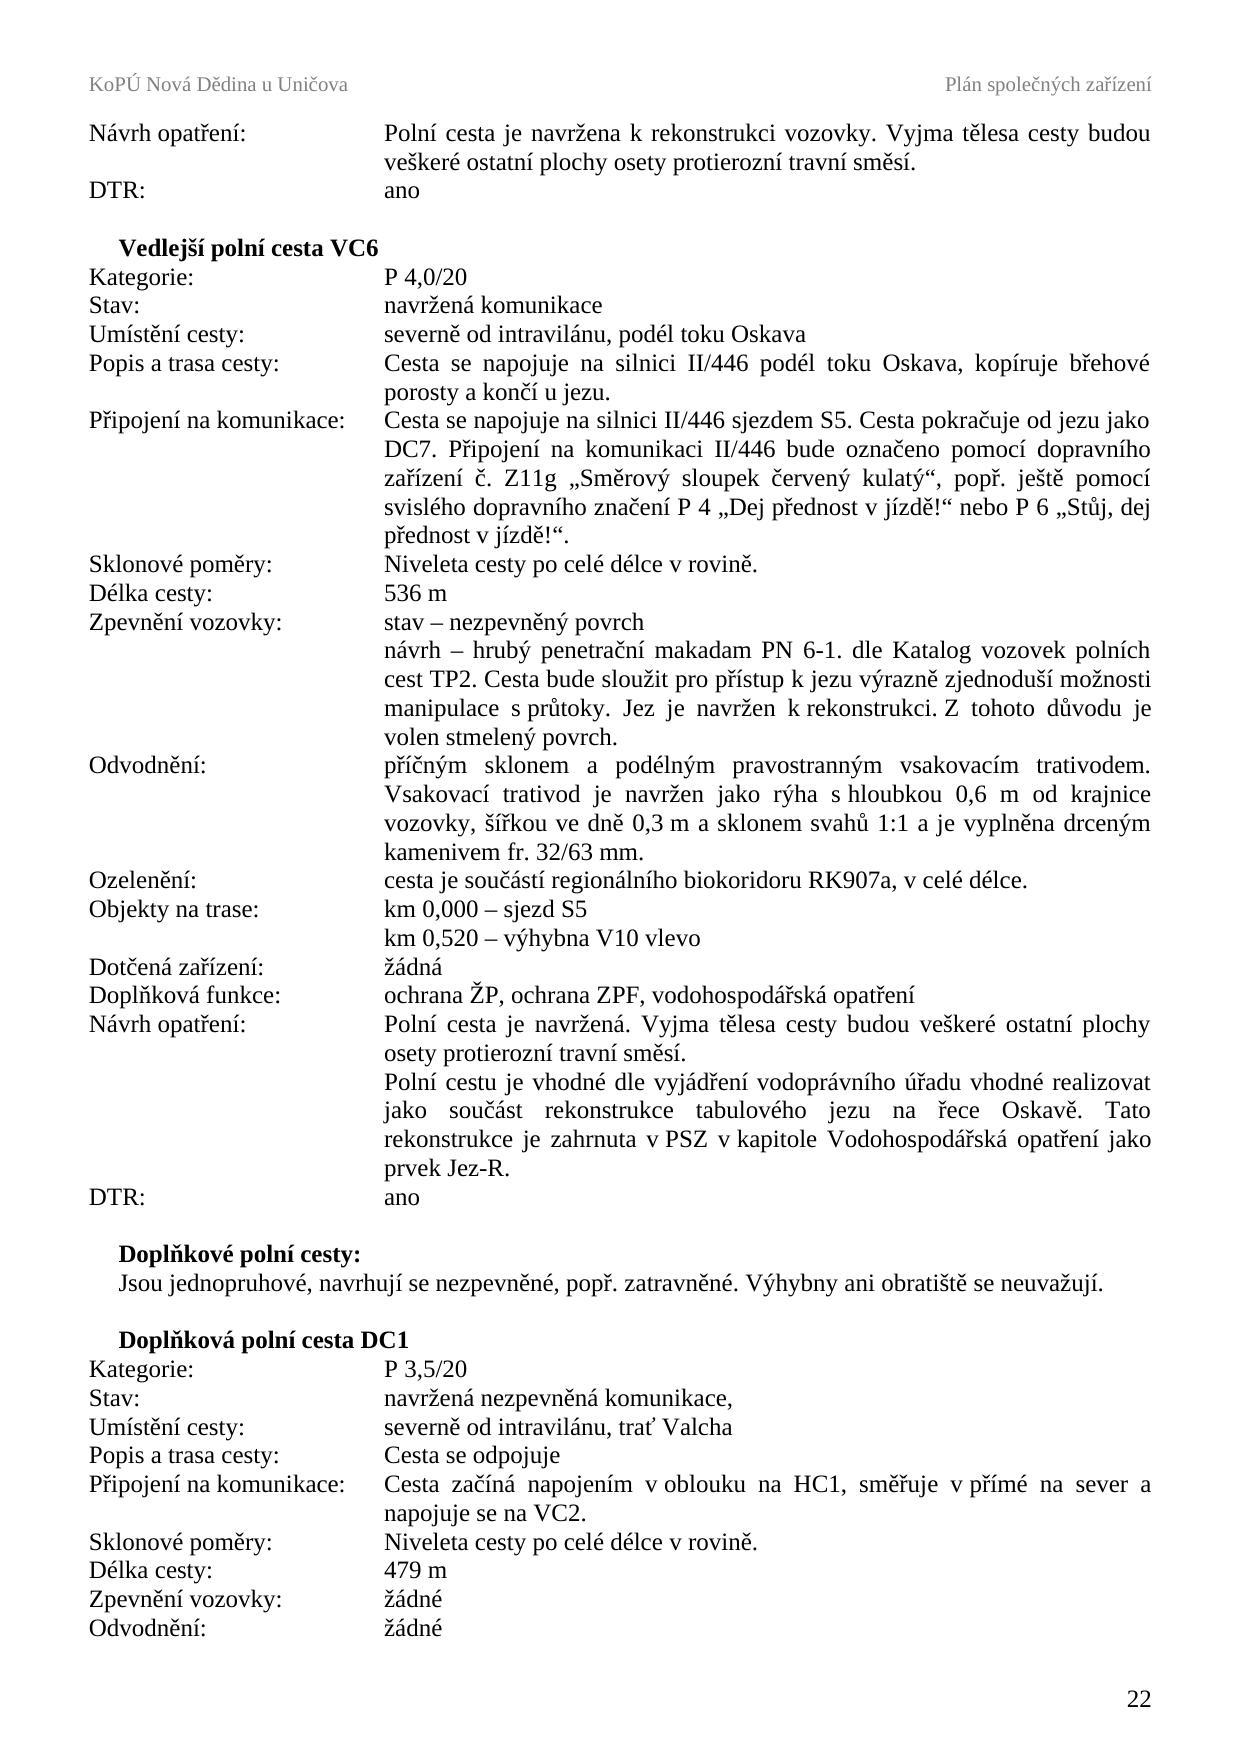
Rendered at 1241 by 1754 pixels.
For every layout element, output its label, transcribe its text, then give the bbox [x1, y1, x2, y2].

text Délka cesty: 536 m [89, 578, 1152, 607]
text Vedlejší polní cesta VC6 [89, 233, 1152, 262]
text Stav: navržená komunikace [89, 291, 1152, 319]
text DTR: ano [89, 176, 1152, 204]
text DTR: ano [89, 1182, 1152, 1211]
text Jsou jednopruhové, navrhují se nezpevněné, popř. zatravněné. Výhybny ani obratiště se neuvažují. [89, 1268, 1152, 1297]
text návrh – hrubý penetrační makadam PN 6-1. dle Katalog vozovek polních cest TP2. Cesta bude sloužit pro přístup k jezu výrazně zjednoduší možnosti manipulace s průtoky. Jez je navržen k rekonstrukci. Z tohoto důvodu je volen stmelený povrch. [89, 636, 1152, 751]
text Ozelenění: cesta je součástí regionálního biokoridoru RK907a, v celé délce. [89, 866, 1152, 894]
text Doplňková funkce: ochrana ŽP, ochrana ZPF, vodohospodářská opatření [89, 981, 1152, 1009]
text Zpevnění vozovky: stav – nezpevněný povrch [89, 607, 1152, 636]
text Dotčená zařízení: žádná [89, 952, 1152, 981]
text Návrh opatření: Polní cesta je navržena k rekonstrukci vozovky. Vyjma tělesa cesty budou veškeré ostatní plochy osety protierozní travní směsí. [89, 118, 1152, 176]
text Objekty na trase: km 0,000 – sjezd S5 [89, 894, 1152, 923]
text Délka cesty: 479 m [89, 1556, 1152, 1584]
text Popis a trasa cesty: Cesta se napojuje na silnici II/446 podél toku Oskava, kopíruje břehové porosty a končí u jezu. [89, 348, 1152, 406]
text Umístění cesty: severně od intravilánu, podél toku Oskava [89, 319, 1152, 348]
text Sklonové poměry: Niveleta cesty po celé délce v rovině. [89, 1527, 1152, 1556]
text Připojení na komunikace: Cesta začíná napojením v oblouku na HC1, směřuje v přímé na sever a napojuje se na VC2. [89, 1469, 1152, 1527]
text Zpevnění vozovky: žádné [89, 1584, 1152, 1613]
text Návrh opatření: Polní cesta je navržená. Vyjma tělesa cesty budou veškeré ostatní plochy osety protierozní travní směsí. [89, 1009, 1152, 1067]
text Doplňkové polní cesty: [89, 1239, 1152, 1268]
text km 0,520 – výhybna V10 vlevo [89, 923, 1152, 952]
text Kategorie: P 4,0/20 [89, 262, 1152, 291]
text Umístění cesty: severně od intravilánu, trať Valcha [89, 1412, 1152, 1441]
text Doplňková polní cesta DC1 [89, 1326, 1152, 1354]
text Připojení na komunikace: Cesta se napojuje na silnici II/446 sjezdem S5. Cesta pokračuje od jezu jako DC7. Připojení na komunikaci II/446 bude označeno pomocí dopravního zařízení č. Z11g „Směrový sloupek červený kulatý“, popř. ještě pomocí svislého dopravního značení P 4 „Dej přednost v jízdě!“ nebo P 6 „Stůj, dej přednost v jízdě!“. [89, 406, 1152, 549]
text Odvodnění: příčným sklonem a podélným pravostranným vsakovacím trativodem. Vsakovací trativod je navržen jako rýha s hloubkou 0,6 m od krajnice vozovky, šířkou ve dně 0,3 m a sklonem svahů 1:1 a je vyplněna drceným kamenivem fr. 32/63 mm. [89, 751, 1152, 866]
text Popis a trasa cesty: Cesta se odpojuje [89, 1441, 1152, 1469]
text Stav: navržená nezpevněná komunikace, [89, 1383, 1152, 1412]
text Kategorie: P 3,5/20 [89, 1354, 1152, 1383]
text Sklonové poměry: Niveleta cesty po celé délce v rovině. [89, 549, 1152, 578]
text Polní cestu je vhodné dle vyjádření vodoprávního úřadu vhodné realizovat jako součást rekonstrukce tabulového jezu na řece Oskavě. Tato rekonstrukce je zahrnuta v PSZ v kapitole Vodohospodářská opatření jako prvek Jez-R. [89, 1067, 1152, 1182]
text Odvodnění: žádné [89, 1613, 1152, 1642]
